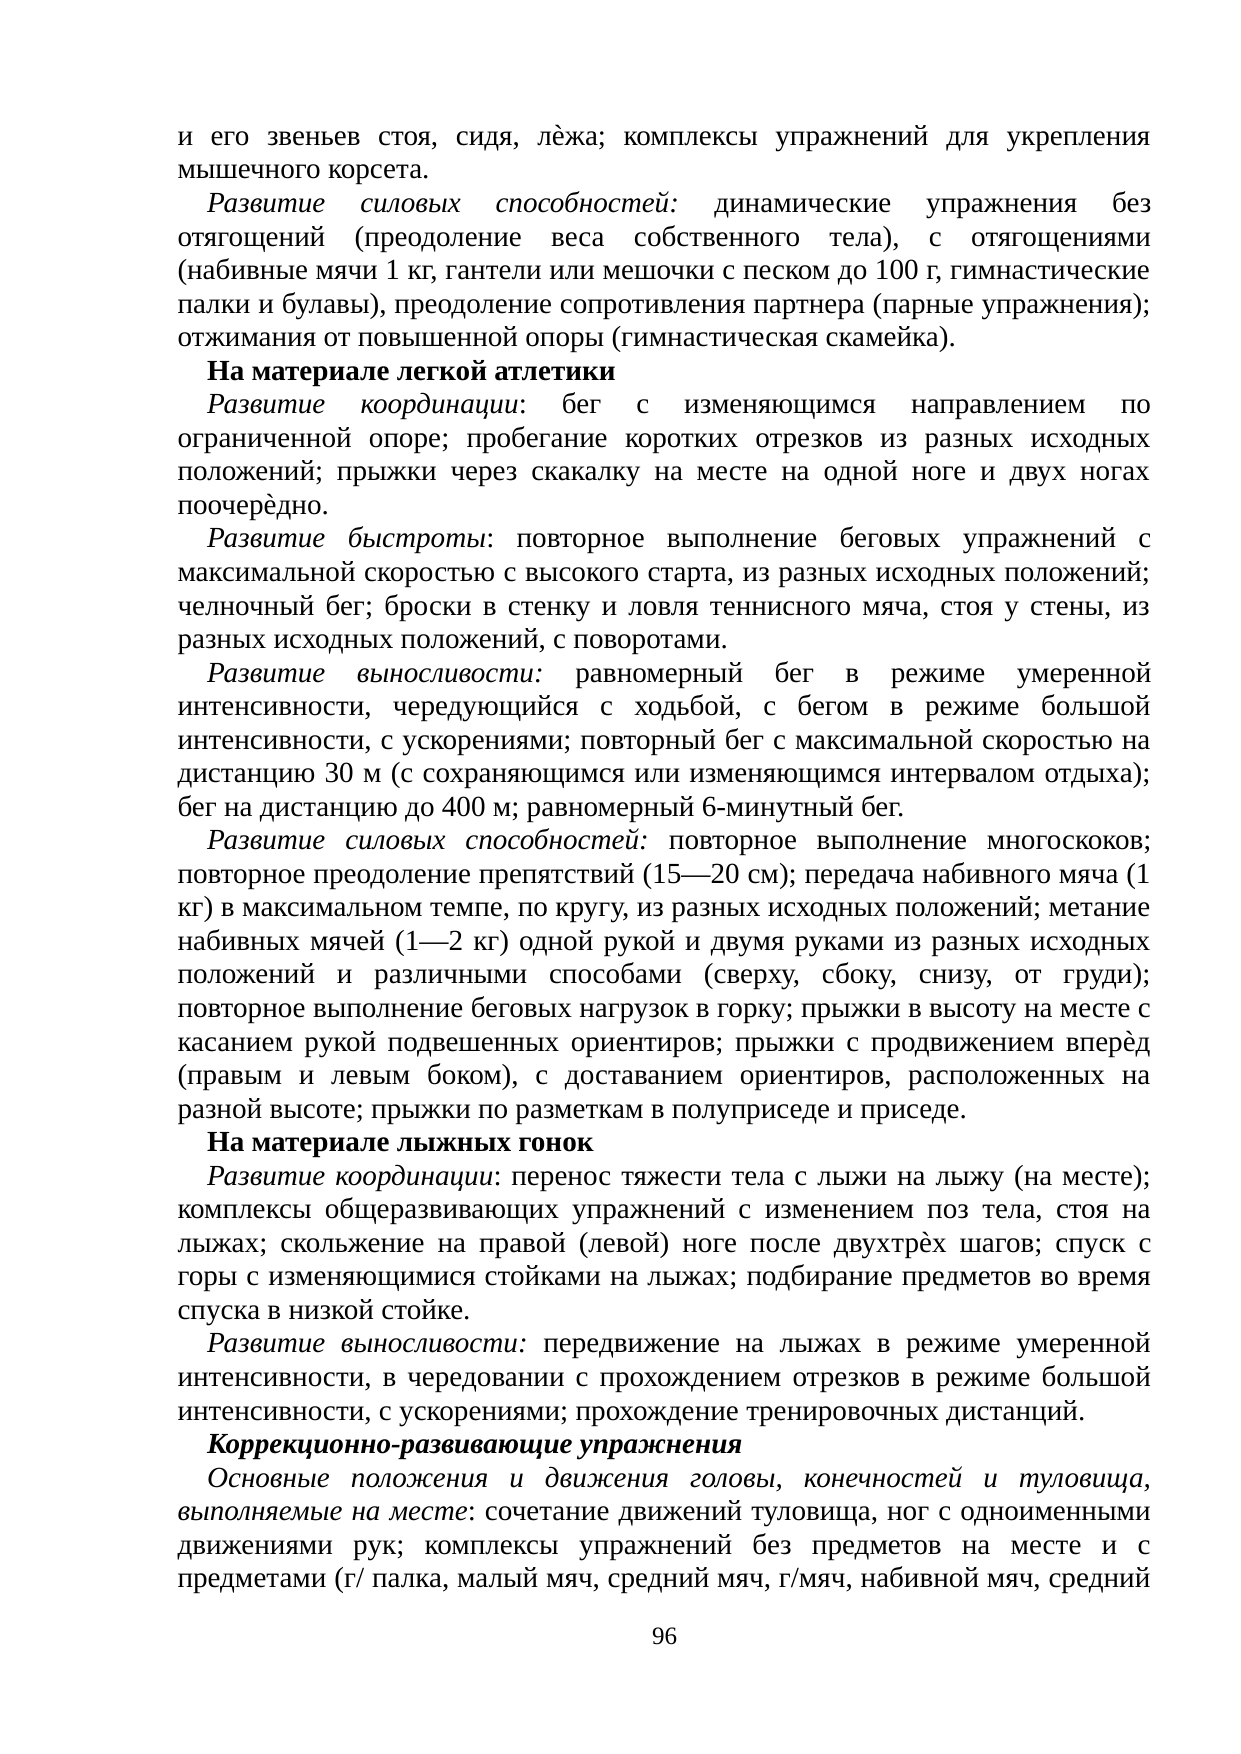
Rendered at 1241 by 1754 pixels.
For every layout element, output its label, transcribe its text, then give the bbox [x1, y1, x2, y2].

text Развитие выносливости: передвижение на лыжах в режиме умеренной интенсивности, в чередовании с прохождением отрезков в режиме большой интенсивности, с ускорениями; прохождение тренировочных дистанций. [177, 1326, 1152, 1426]
text Развитие силовых способностей: динамические упражнения без отягощений (преодоление веса собственного тела), с отягощениями (набивные мячи 1 кг, гантели или мешочки с песком до 100 г, гимнастические палки и булавы), преодоление сопротивления партнера (парные упражнения); отжимания от повышенной опоры (гимнастическая скамейка). [177, 185, 1152, 353]
text На материале лыжных гонок [177, 1124, 1152, 1158]
text Коррекционно-развивающие упражнения [177, 1426, 1152, 1460]
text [177, 118, 1152, 185]
text Развитие быстроты: повторное выполнение беговых упражнений с максимальной скоростью с высокого старта, из разных исходных положений; челночный бег; броски в стенку и ловля теннисного мяча, стоя у стены, из разных исходных положений, с поворотами. [177, 521, 1152, 655]
text Развитие координации: перенос тяжести тела с лыжи на лыжу (на месте); комплексы общеразвивающих упражнений с изменением поз тела, стоя на лыжах; скольжение на правой (левой) ноге после двухтрѐх шагов; спуск с горы с изменяющимися стойками на лыжах; подбирание предметов во время спуска в низкой стойке. [177, 1158, 1152, 1326]
text Развитие силовых способностей: повторное выполнение многоскоков; повторное преодоление препятствий (15—20 см); передача набивного мяча (1 кг) в максимальном темпе, по кругу, из разных исходных положений; метание набивных мячей (1—2 кг) одной рукой и двумя руками из разных исходных положений и различными способами (сверху, сбоку, снизу, от груди); повторное выполнение беговых нагрузок в горку; прыжки в высоту на месте с касанием рукой подвешенных ориентиров; прыжки с продвижением вперѐд (правым и левым боком), с доставанием ориентиров, расположенных на разной высоте; прыжки по разметкам в полуприседе и приседе. [177, 822, 1152, 1124]
text Развитие выносливости: равномерный бег в режиме умеренной интенсивности, чередующийся с ходьбой, с бегом в режиме большой интенсивности, с ускорениями; повторный бег с максимальной скоростью на дистанцию 30 м (с сохраняющимся или изменяющимся интервалом отдыха); бег на дистанцию до 400 м; равномерный 6-минутный бег. [177, 655, 1152, 822]
text Развитие координации: бег с изменяющимся направлением по ограниченной опоре; пробегание коротких отрезков из разных исходных положений; прыжки через скакалку на месте на одной ноге и двух ногах поочерѐдно. [177, 386, 1152, 521]
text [177, 1460, 1152, 1594]
text На материале легкой атлетики [177, 353, 1152, 386]
